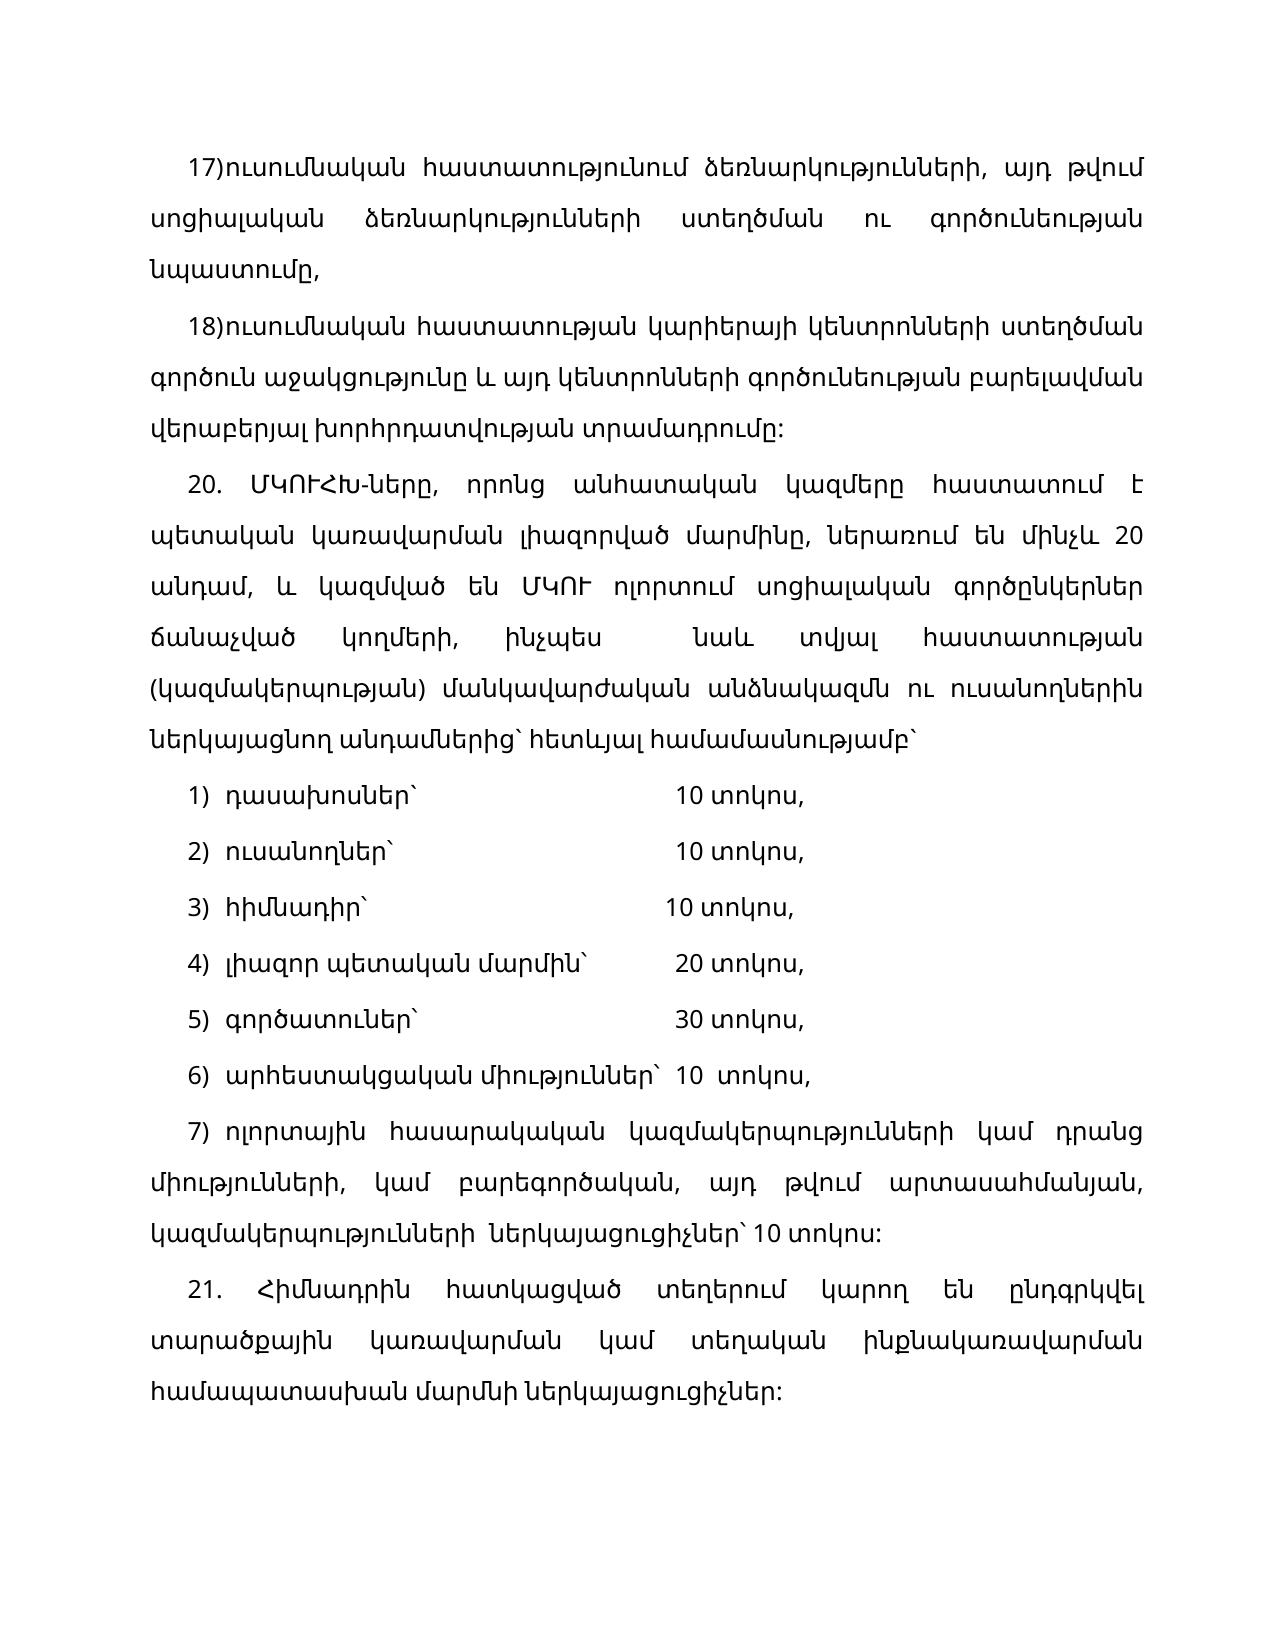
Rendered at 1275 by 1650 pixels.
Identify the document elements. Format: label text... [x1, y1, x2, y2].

text 18) ուսումնական հաստատության կարիերայի կենտրոնների ստեղծման գործուն աջակցությունը և այդ կենտրոնների գործունեության բարելավման վերաբերյալ խորհրդատվության տրամադրումը: [150, 308, 1144, 444]
text 21. Հիմնադրին հատկացված տեղերում կարող են ընդգրկվել տարածքային կառավարման կամ տեղական ինքնակառավարման համապատասխան մարմնի ներկայացուցիչներ: [150, 1272, 1144, 1408]
text 2) ուսանողներ՝ 10 տոկոս, [150, 833, 1144, 868]
text 3) հիմնադիր՝ 10 տոկոս, [150, 889, 1144, 924]
text 17) ուսումնական հաստատությունում ձեռնարկությունների, այդ թվում սոցիալական ձեռնարկությունների ստեղծման ու գործունեության նպաստումը, [150, 150, 1144, 286]
text 4) լիազոր պետական մարմին՝ 20 տոկոս, [150, 946, 1144, 980]
text 7) ոլորտային հասարակական կազմակերպությունների կամ դրանց միությունների, կամ բարեգործական, այդ թվում արտասահմանյան, կազմակերպությունների ներկայացուցիչներ՝ 10 տոկոս: [150, 1114, 1144, 1250]
text 1) դասախոսներ` 10 տոկոս, [150, 777, 1144, 812]
text 5) գործատուներ՝ 30 տոկոս, [150, 1002, 1144, 1036]
text 6) արհեստակցական միություններ՝ 10 տոկոս, [150, 1058, 1144, 1092]
text 20. ՄԿՈՒՀԽ-ները, որոնց անհատական կազմերը հաստատում է պետական կառավարման լիազորված մարմինը, ներառում են մինչև 20 անդամ, և կազմված են ՄԿՈՒ ոլորտում սոցիալական գործընկերներ ճանաչված կողմերի, ինչպես նաև տվյալ հաստատության (կազմակերպության) մանկավարժական անձնակազմն ու ուսանողներին ներկայացնող անդամներից` հետևյալ համամասնությամբ` [150, 466, 1144, 756]
